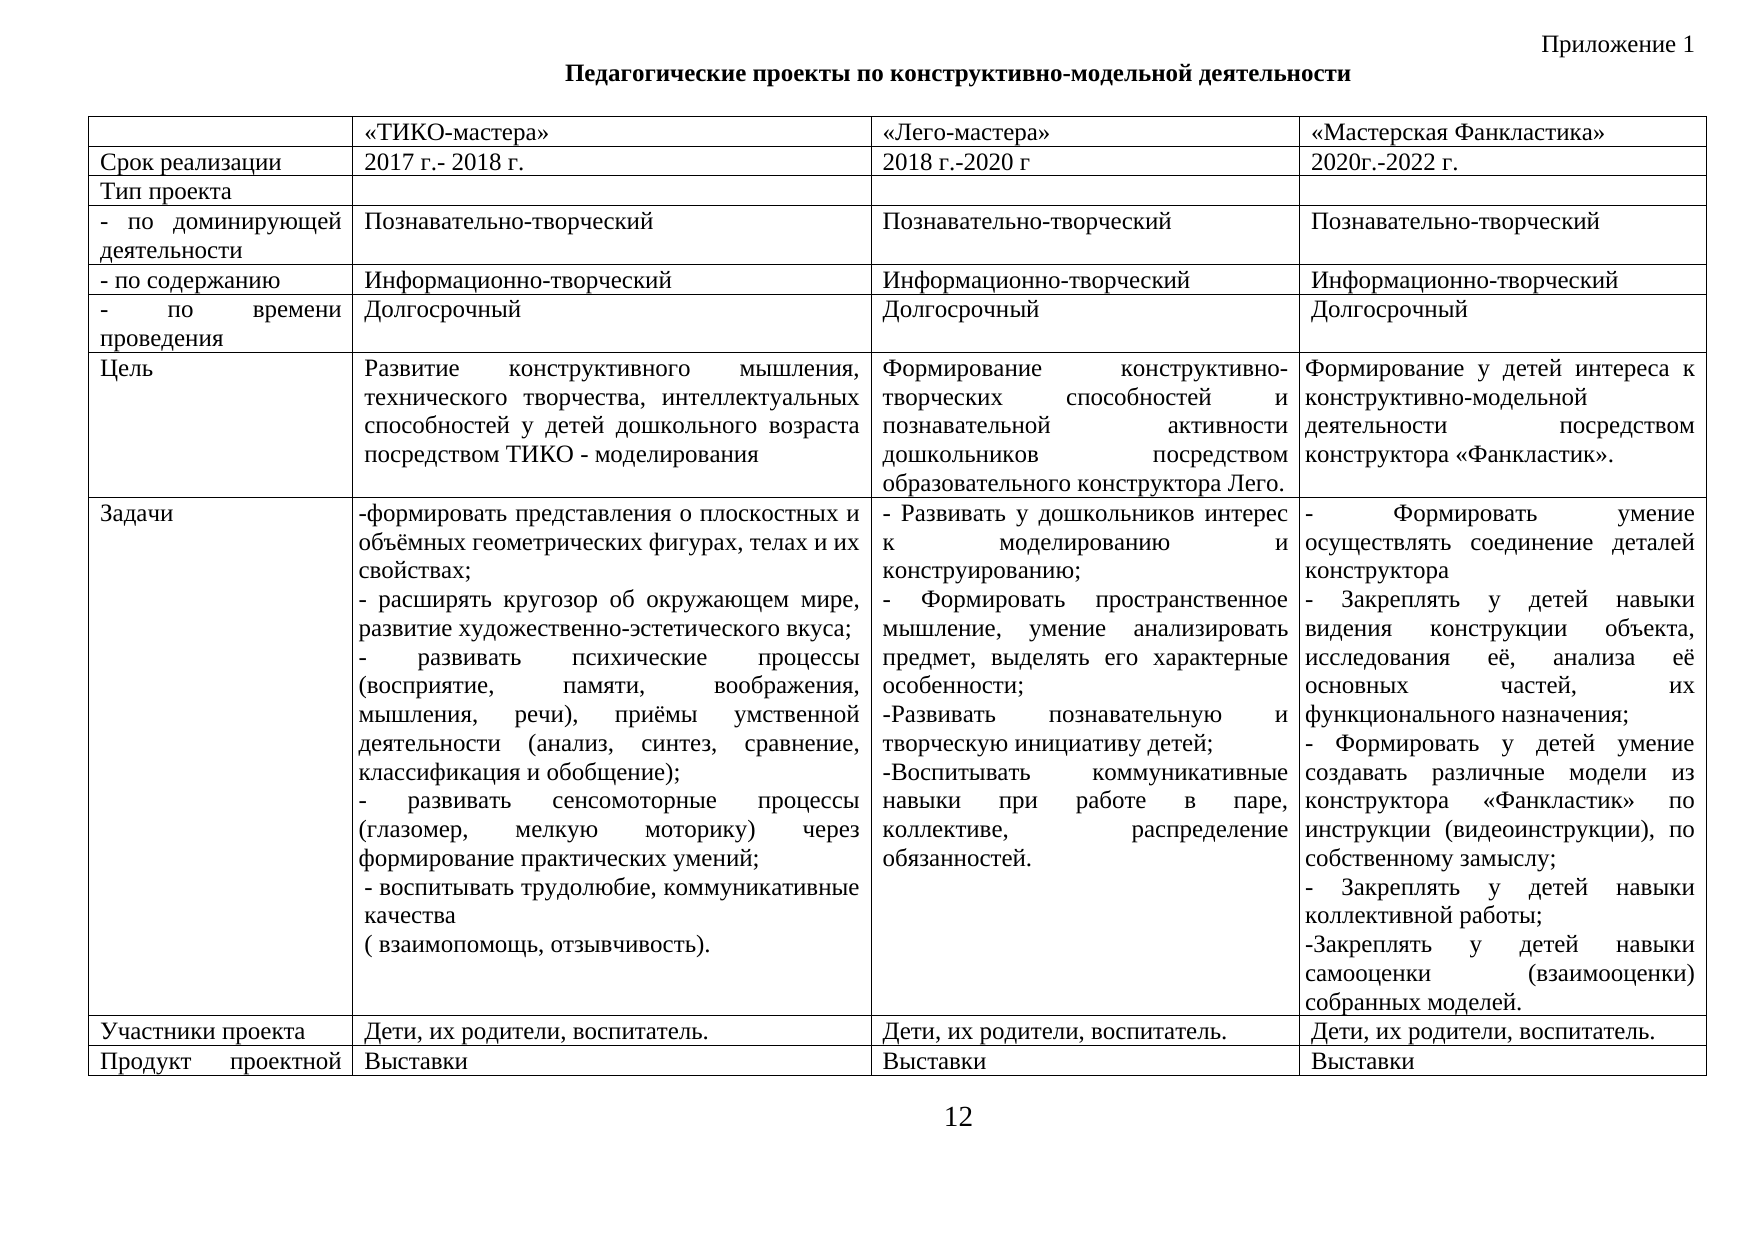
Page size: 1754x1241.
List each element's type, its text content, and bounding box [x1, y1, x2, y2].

table_cell 2017 г.- 2018 г. [353, 147, 871, 175]
table_cell Долгосрочный [1300, 295, 1706, 352]
text Приложение 1 [148, 29, 1695, 58]
table_cell Информационно-творческий [353, 265, 871, 293]
table_cell Формирование у детей интереса к конструктивно-модельной деятельности посредством конструктора «Фанкластик». [1300, 353, 1706, 497]
table_cell Дети, их родители, воспитатель. [872, 1016, 1299, 1045]
table_cell - Развивать у дошкольников интерес к моделированию и конструированию; - Формировать пространственное мышление, умение анализировать предмет, выделять его характерные особенности; -Развивать познавательную и творческую инициативу детей; -Воспитывать коммуникативные навыки при работе в паре, коллективе, распределение обязанностей. [872, 498, 1299, 1015]
table_cell Дети, их родители, воспитатель. [353, 1016, 871, 1045]
table_cell Познавательно-творческий [353, 206, 871, 264]
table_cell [1300, 1046, 1706, 1075]
table_cell 2020г.-2022 г. [1300, 147, 1706, 175]
table_cell Срок реализации [89, 147, 352, 175]
table_cell Долгосрочный [353, 295, 871, 352]
table_cell Информационно-творческий [872, 265, 1299, 293]
table_cell Формирование конструктивно-творческих способностей и познавательной активности дошкольников посредством образовательного конструктора Лего. [872, 353, 1299, 497]
table_cell - по содержанию [89, 265, 352, 293]
text Педагогические проекты по конструктивно-модельной деятельности [148, 58, 1695, 87]
table_cell [353, 176, 871, 205]
table_cell - по времени проведения [89, 295, 352, 352]
table_cell Задачи [89, 498, 352, 1015]
table_cell Информационно-творческий [1300, 265, 1706, 293]
table_cell Долгосрочный [872, 295, 1299, 352]
table_header «Лего-мастера» [872, 117, 1299, 146]
table_cell [1300, 176, 1706, 205]
table_cell [872, 176, 1299, 205]
table_cell Познавательно-творческий [872, 206, 1299, 264]
table_cell Цель [89, 353, 352, 497]
table_cell -формировать представления о плоскостных и объёмных геометрических фигурах, телах и их свойствах; - расширять кругозор об окружающем мире, развитие художественно-эстетического вкуса; - развивать психические процессы (восприятие, памяти, воображения, мышления, речи), приёмы умственной деятельности (анализ, синтез, сравнение, классификация и обобщение); - развивать сенсомоторные процессы (глазомер, мелкую моторику) через формирование практических умений; - воспитывать трудолюбие, коммуникативные качества ( взаимопомощь, отзывчивость). [353, 498, 871, 1015]
table_cell Развитие конструктивного мышления, технического творчества, интеллектуальных способностей у детей дошкольного возраста посредством ТИКО - моделирования [353, 353, 871, 497]
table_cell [872, 1046, 1299, 1075]
table_cell - по доминирующей деятельности [89, 206, 352, 264]
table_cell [353, 1046, 871, 1075]
table_cell Познавательно-творческий [1300, 206, 1706, 264]
table_cell Тип проекта [89, 176, 352, 205]
table_cell Участники проекта [89, 1016, 352, 1045]
table_header «Мастерская Фанкластика» [1300, 117, 1706, 146]
table_cell 2018 г.-2020 г [872, 147, 1299, 175]
table_cell - Формировать умение осуществлять соединение деталей конструктора - Закреплять у детей навыки видения конструкции объекта, исследования её, анализа её основных частей, их функционального назначения; - Формировать у детей умение создавать различные модели из конструктора «Фанкластик» по инструкции (видеоинструкции), по собственному замыслу; - Закреплять у детей навыки коллективной работы; -Закреплять у детей навыки самооценки (взаимооценки) собранных моделей. [1300, 498, 1706, 1015]
table_header [89, 117, 352, 146]
table_cell Дети, их родители, воспитатель. [1300, 1016, 1706, 1045]
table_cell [89, 1046, 352, 1075]
table_header «ТИКО-мастера» [353, 117, 871, 146]
